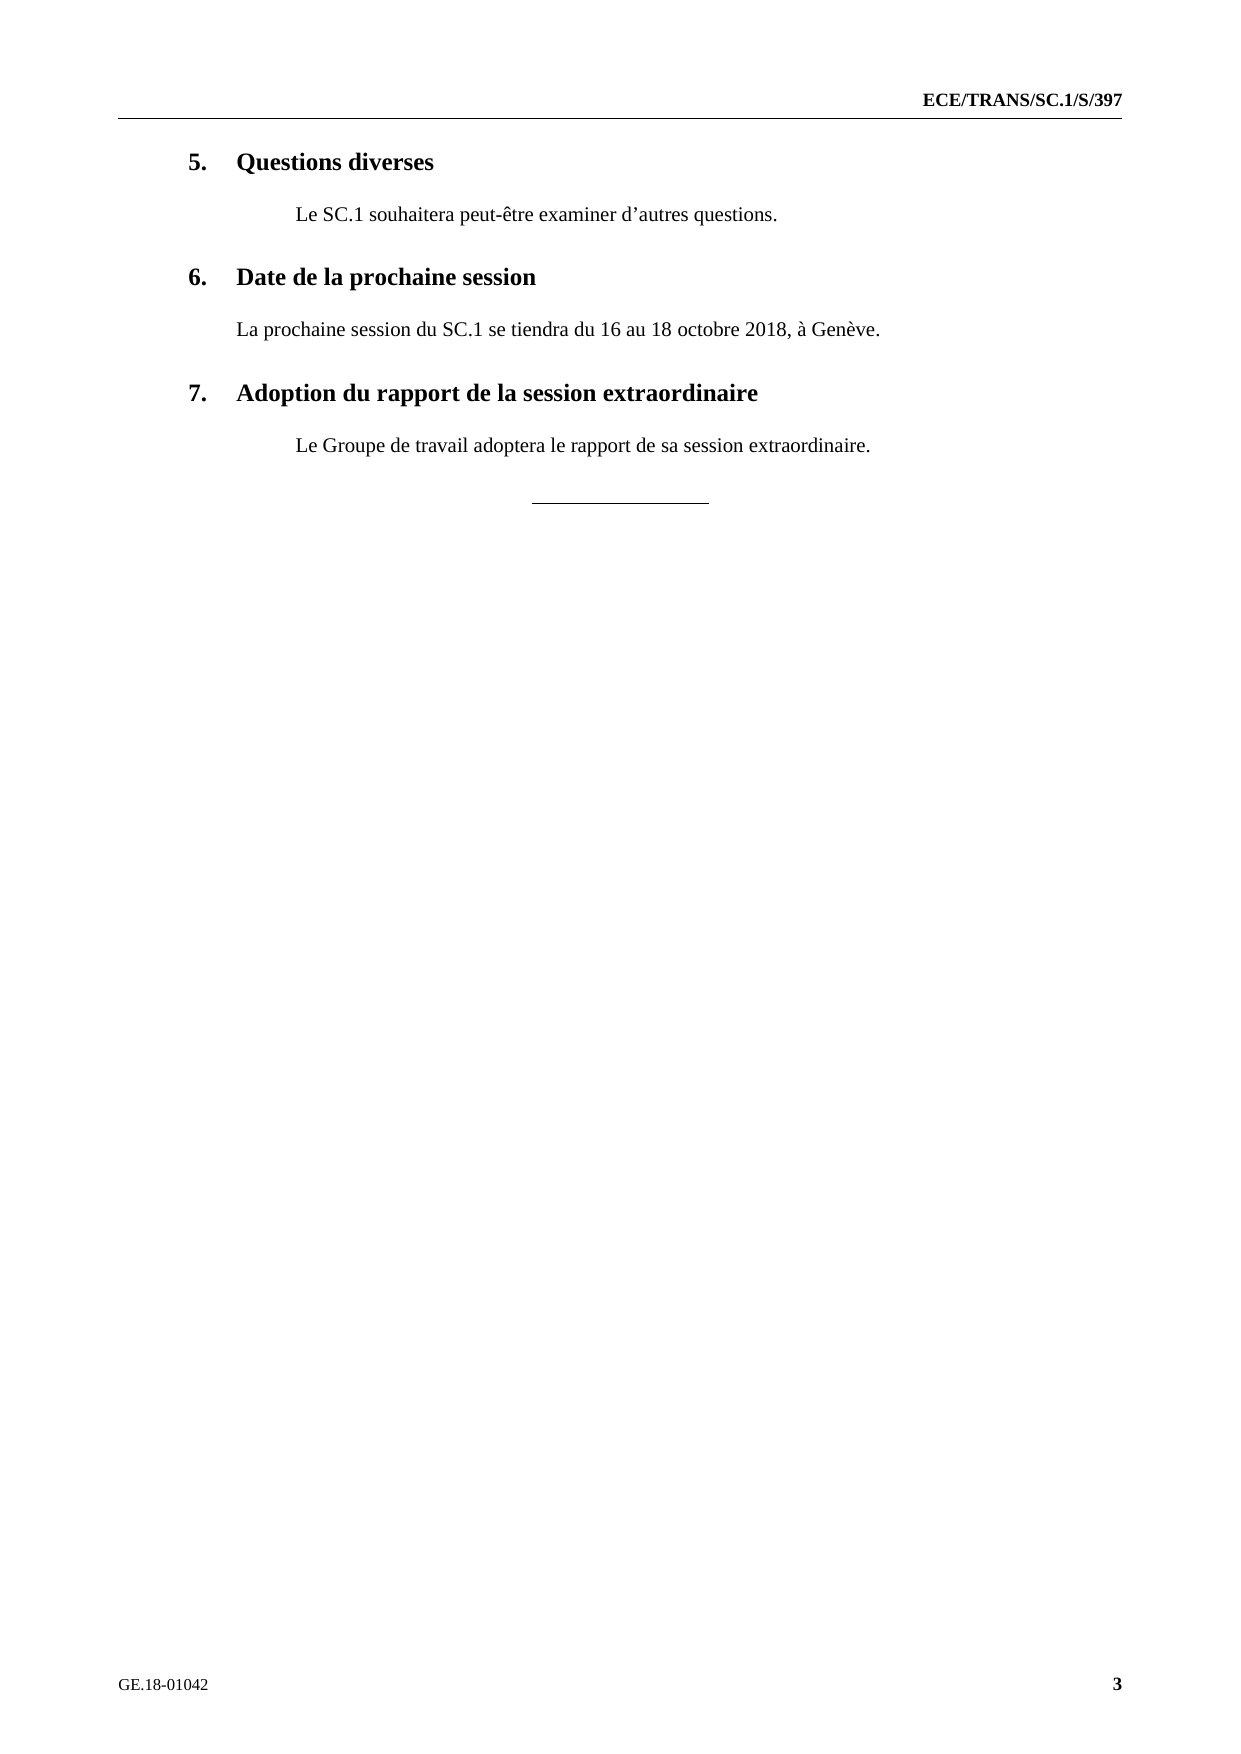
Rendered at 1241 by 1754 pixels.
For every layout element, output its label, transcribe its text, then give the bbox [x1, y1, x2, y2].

text La prochaine session du SC.1 se tiendra du 16 au 18 octobre 2018, à Genève. [236, 316, 1004, 341]
text 6. Date de la prochaine session [118, 263, 1004, 291]
text 5. Questions diverses [118, 148, 1004, 176]
text Le SC.1 souhaitera peut-être examiner d’autres questions. [236, 201, 1004, 226]
text Le Groupe de travail adoptera le rapport de sa session extraordinaire. [236, 432, 1004, 457]
text 7. Adoption du rapport de la session extraordinaire [118, 379, 1004, 407]
